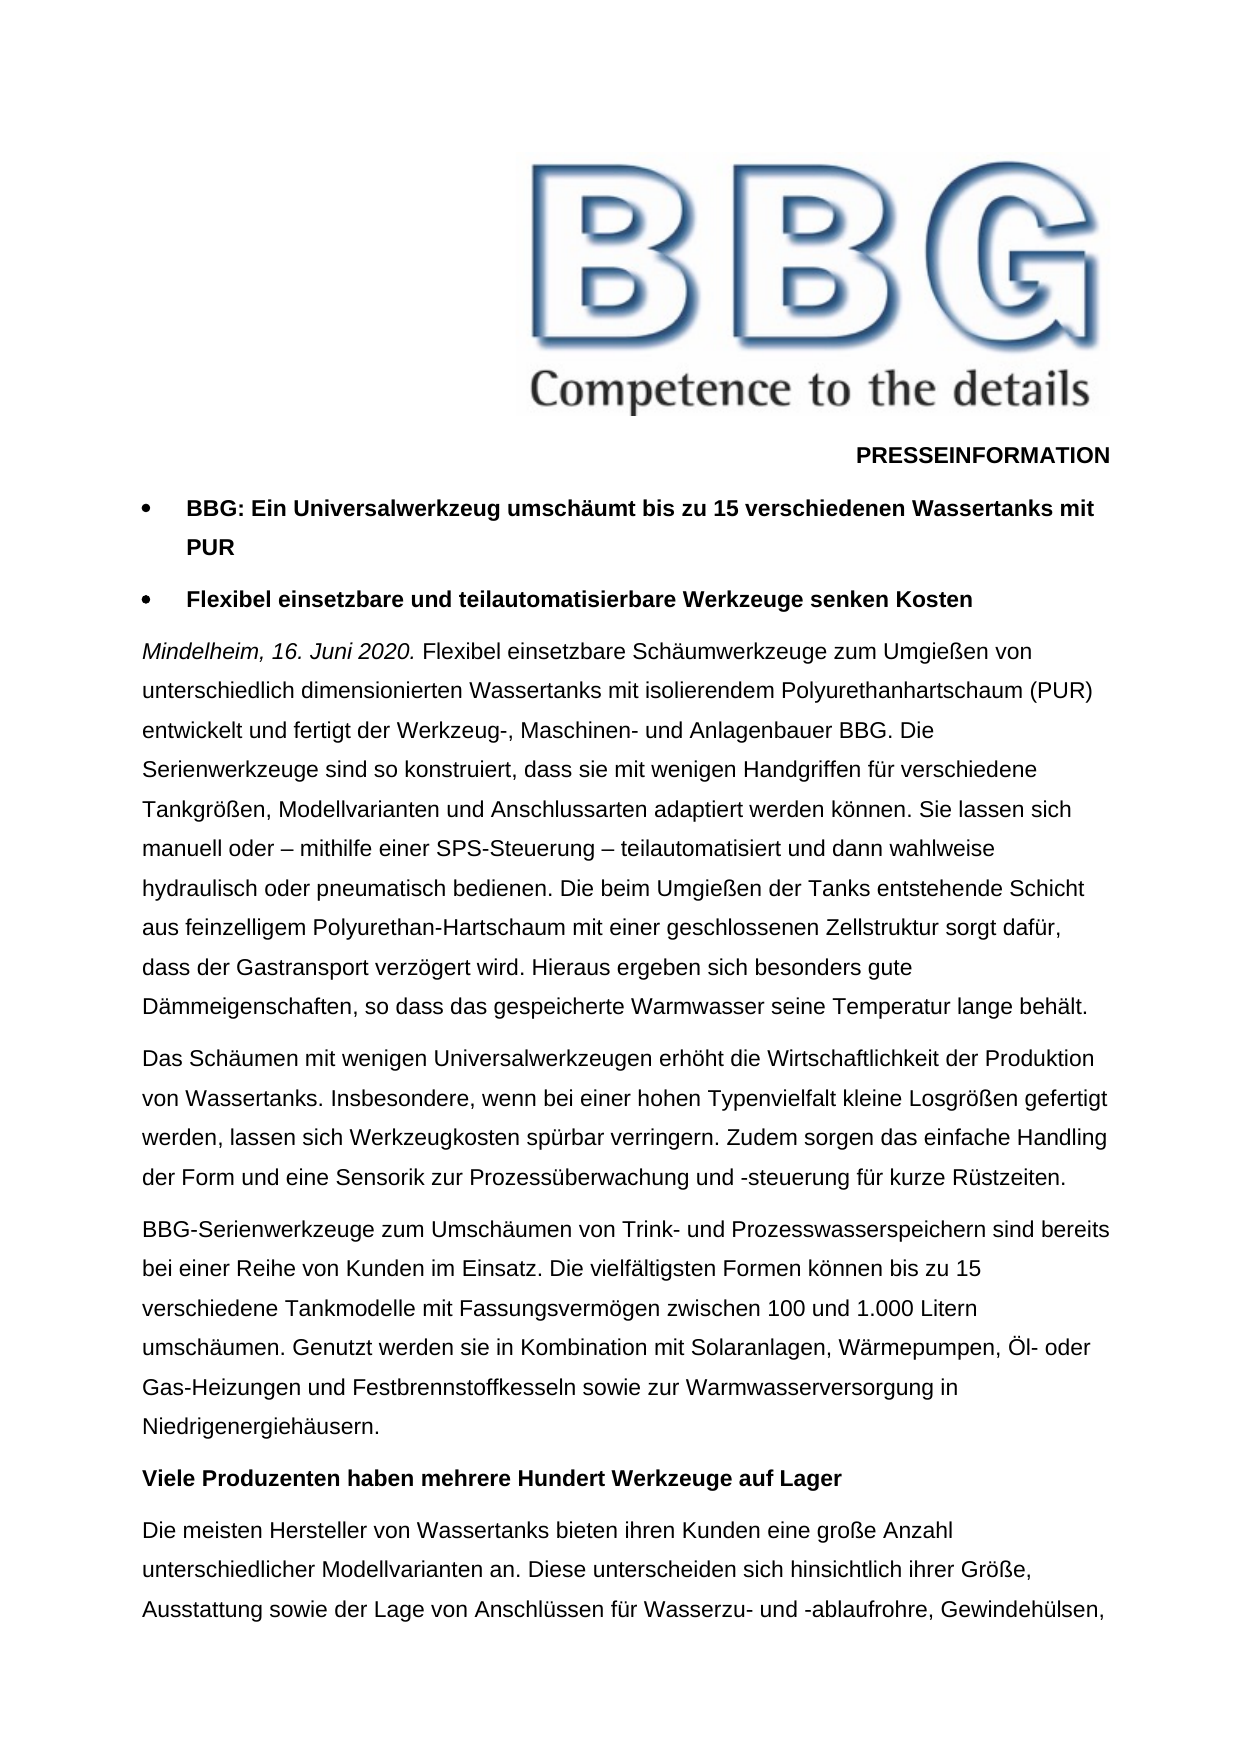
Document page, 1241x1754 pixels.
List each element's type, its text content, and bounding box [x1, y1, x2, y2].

text Presseinformation [142, 442, 1110, 469]
text Mindelheim, 16. Juni 2020. Flexibel einsetzbare Schäumwerkzeuge zum Umgießen von unterschiedlich dimensionierten Wassertanks mit isolierendem Polyurethanhartschaum (PUR) entwickelt und fertigt der Werkzeug-, Maschinen- und Anlagenbauer BBG. Die Serienwerkzeuge sind so konstruiert, dass sie mit wenigen Handgriffen für verschiedene Tankgrößen, Modellvarianten und Anschlussarten adaptiert werden können. Sie lassen sich manuell oder – mithilfe einer SPS-Steuerung – teilautomatisiert und dann wahlweise hydraulisch oder pneumatisch bedienen. Die beim Umgießen der Tanks entstehende Schicht aus feinzelligem Polyurethan-Hartschaum mit einer geschlossenen Zellstruktur sorgt dafür, dass der Gastransport verzögert wird. Hieraus ergeben sich besonders gute Dämmeigenschaften, so dass das gespeicherte Warmwasser seine Temperatur lange behält. [142, 638, 1110, 1019]
text Viele Produzenten haben mehrere Hundert Werkzeuge auf Lager [142, 1465, 1110, 1491]
picture [515, 152, 1111, 416]
list Flexibel einsetzbare und teilautomatisierbare Werkzeuge senken Kosten [142, 586, 1110, 612]
list BBG: Ein Universalwerkzeug umschäumt bis zu 15 verschiedenen Wassertanks mit PUR [142, 494, 1110, 560]
text Das Schäumen mit wenigen Universalwerkzeugen erhöht die Wirtschaftlichkeit der Produktion von Wassertanks. Insbesondere, wenn bei einer hohen Typenvielfalt kleine Losgrößen gefertigt werden, lassen sich Werkzeugkosten spürbar verringern. Zudem sorgen das einfache Handling der Form und eine Sensorik zur Prozessüberwachung und -steuerung für kurze Rüstzeiten. [142, 1045, 1110, 1190]
text BBG-Serienwerkzeuge zum Umschäumen von Trink- und Prozesswasserspeichern sind bereits bei einer Reihe von Kunden im Einsatz. Die vielfältigsten Formen können bis zu 15 verschiedene Tankmodelle mit Fassungsvermögen zwischen 100 und 1.000 Litern umschäumen. Genutzt werden sie in Kombination mit Solaranlagen, Wärmepumpen, Öl- oder Gas-Heizungen und Festbrennstoffkesseln sowie zur Warmwasserversorgung in Niedrigenergiehäusern. [142, 1216, 1110, 1439]
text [142, 1517, 1110, 1622]
